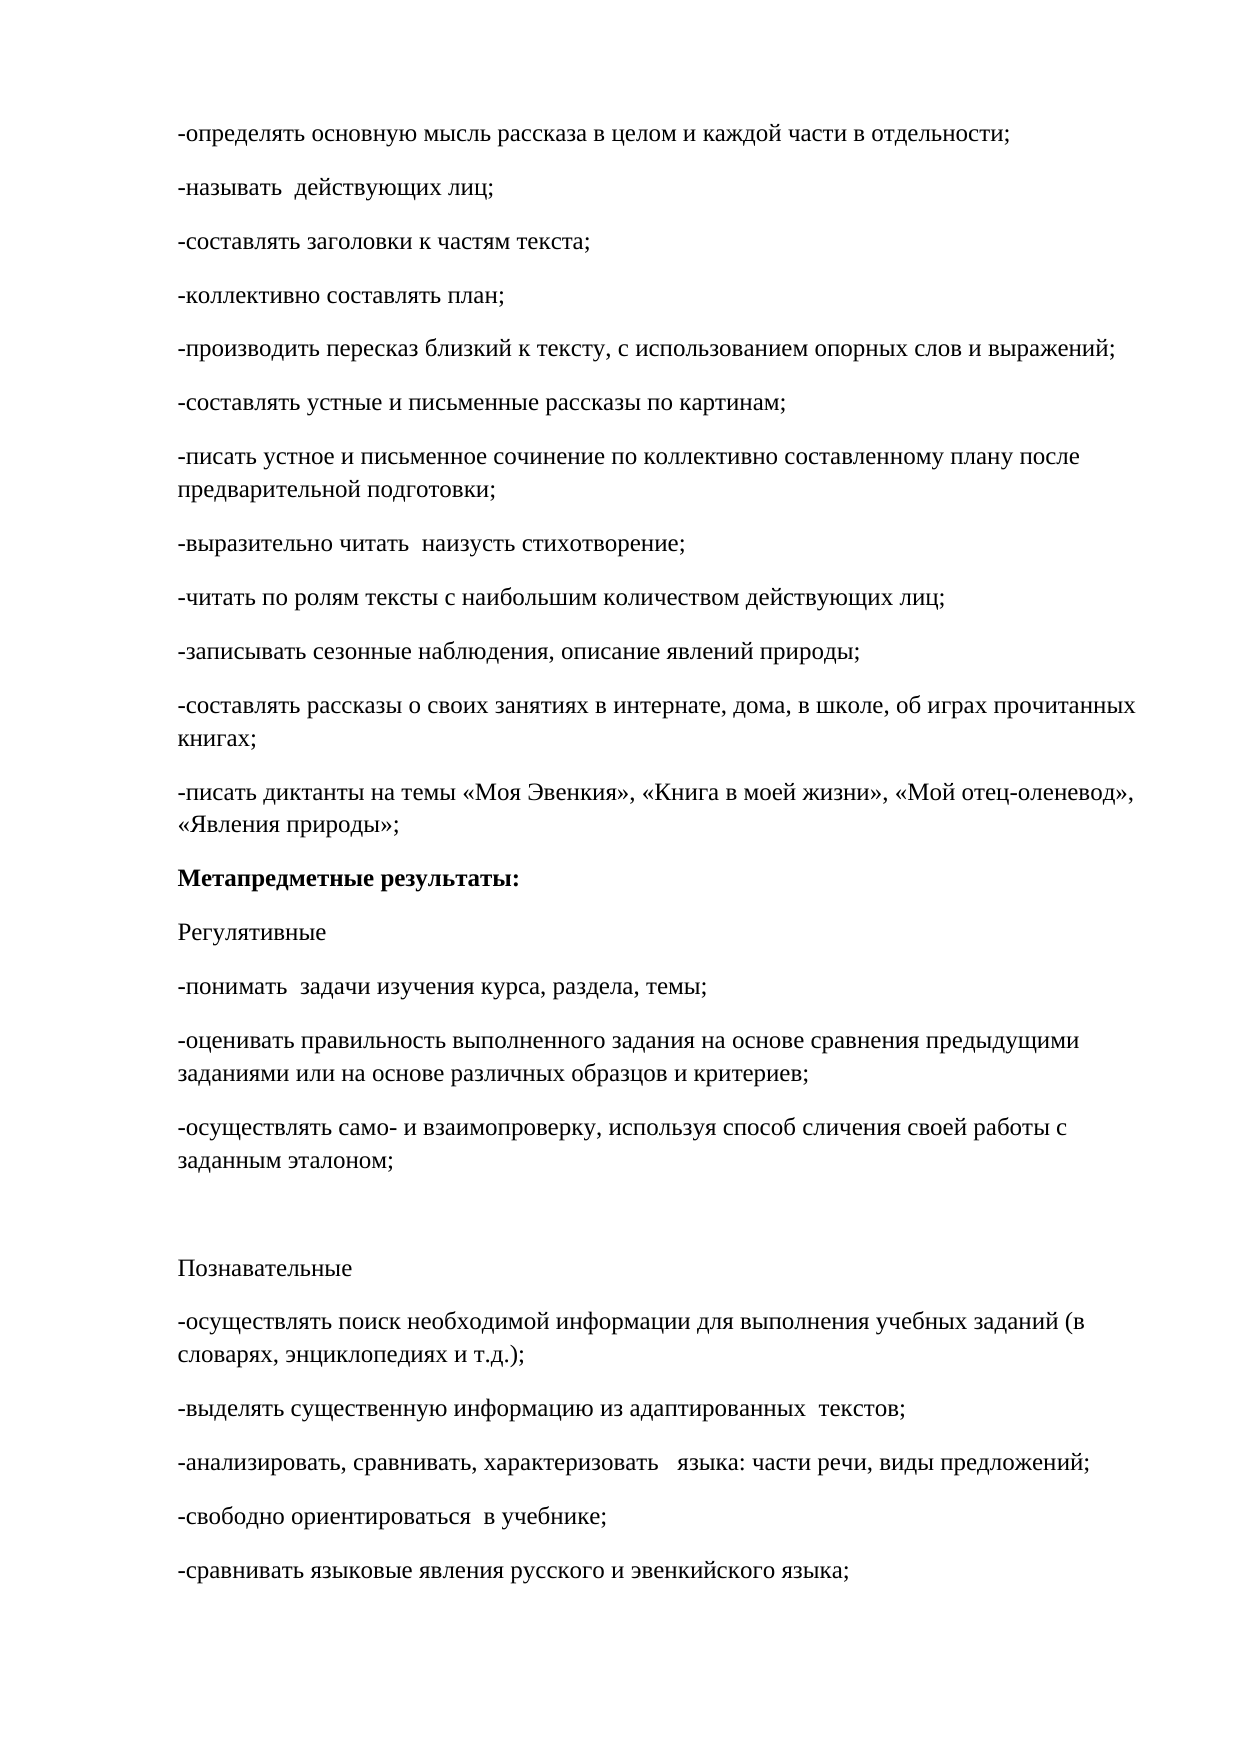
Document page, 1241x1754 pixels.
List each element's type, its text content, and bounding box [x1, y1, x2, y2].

text -производить пересказ близкий к тексту, с использованием опорных слов и выражений; [177, 333, 1152, 362]
text -коллективно составлять план; [177, 280, 1152, 308]
text Метапредметные результаты: [177, 863, 1152, 892]
text -оценивать правильность выполненного задания на основе сравнения предыдущими заданиями или на основе различных образцов и критериев; [177, 1025, 1152, 1087]
text -выразительно читать наизусть стихотворение; [177, 528, 1152, 557]
text -сравнивать языковые явления русского и эвенкийского языка; [177, 1555, 1152, 1584]
text -анализировать, сравнивать, характеризовать языка: части речи, виды предложений; [177, 1447, 1152, 1476]
text -осуществлять само- и взаимопроверку, используя способ сличения своей работы с заданным эталоном; [177, 1112, 1152, 1174]
text -понимать задачи изучения курса, раздела, темы; [177, 971, 1152, 1000]
text -определять основную мысль рассказа в целом и каждой части в отдельности; [177, 118, 1152, 147]
text -свободно ориентироваться в учебнике; [177, 1501, 1152, 1530]
text -читать по ролям тексты с наибольшим количеством действующих лиц; [177, 582, 1152, 611]
text -осуществлять поиск необходимой информации для выполнения учебных заданий (в словарях, энциклопедиях и т.д.); [177, 1306, 1152, 1368]
text -составлять заголовки к частям текста; [177, 226, 1152, 254]
text -записывать сезонные наблюдения, описание явлений природы; [177, 636, 1152, 664]
text Познавательные [177, 1253, 1152, 1281]
text -выделять существенную информацию из адаптированных текстов; [177, 1393, 1152, 1422]
text -писать диктанты на темы «Моя Эвенкия», «Книга в моей жизни», «Мой отец-оленевод», «Явления природы»; [177, 777, 1152, 838]
text -составлять рассказы о своих занятиях в интернате, дома, в школе, об играх прочитанных книгах; [177, 690, 1152, 751]
text -составлять устные и письменные рассказы по картинам; [177, 387, 1152, 416]
text Регулятивные [177, 917, 1152, 946]
text -называть действующих лиц; [177, 172, 1152, 201]
text -писать устное и письменное сочинение по коллективно составленному плану после предварительной подготовки; [177, 441, 1152, 503]
